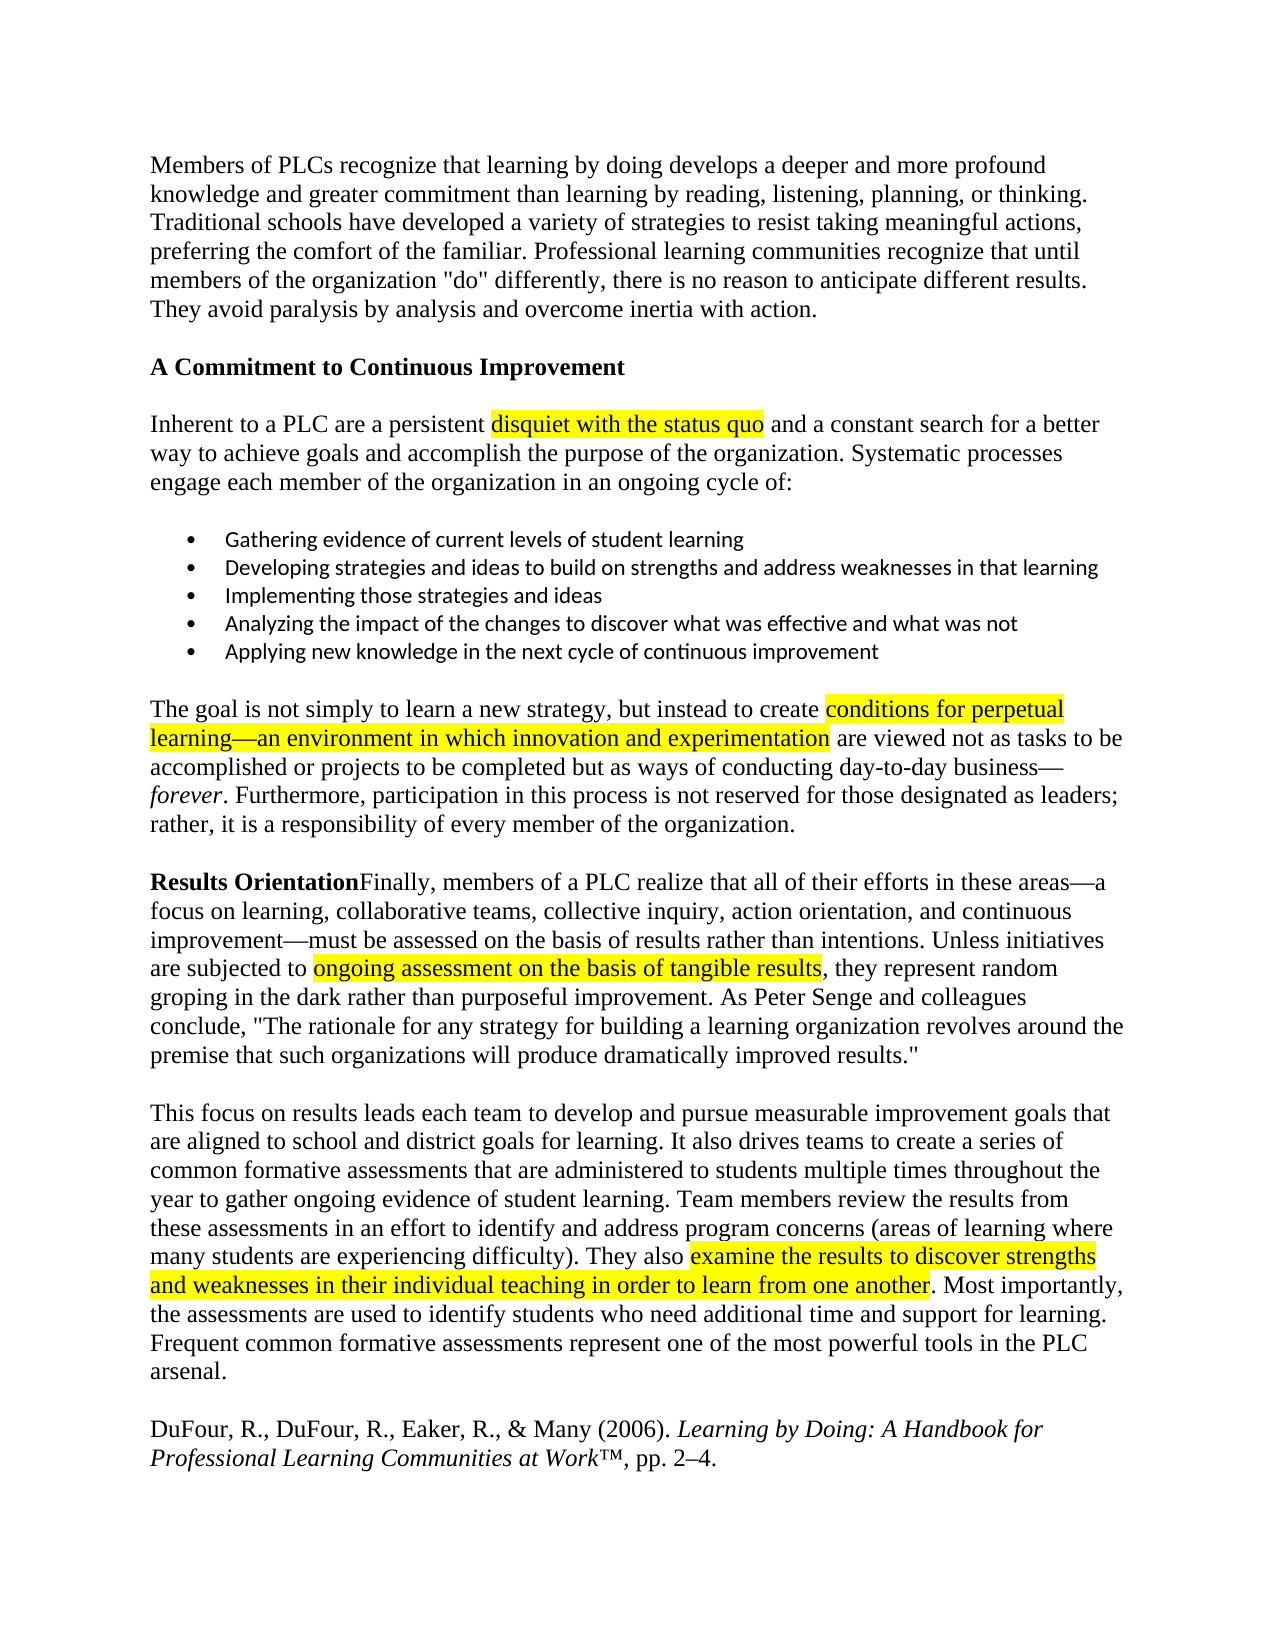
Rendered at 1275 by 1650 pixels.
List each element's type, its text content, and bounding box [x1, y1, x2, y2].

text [150, 1271, 1125, 1472]
text Members of PLCs recognize that learning by doing develops a deeper and more profound knowledge and greater commitment than learning by reading, listening, planning, or thinking. Traditional schools have developed a variety of strategies to resist taking meaningful actions, preferring the comfort of the familiar. Professional learning communities recognize that until members of the organization "do" differently, there is no reason to anticipate different results. They avoid paralysis by analysis and overcome inertia with action. [150, 323, 1125, 495]
text The goal is not simply to learn a new strategy, but instead to create conditions for perpetual learning—an environment in which innovation and experimentation are viewed not as tasks to be accomplished or projects to be completed but as ways of conducting day-to-day business—forever. Furthermore, participation in this process is not reserved for those designated as leaders; rather, it is a responsibility of every member of the organization. [150, 867, 1125, 1011]
list Applying new knowledge in the next cycle of continuous improvement [187, 810, 1125, 838]
list Implementing those strategies and ideas [187, 754, 1125, 782]
list Developing strategies and ideas to build on strengths and address weaknesses in that learning [187, 726, 1125, 754]
list Analyzing the impact of the changes to discover what was effective and what was not [187, 782, 1125, 810]
text Members of PLCs are action oriented: They move quickly to turn aspirations into actions and visions into reality. They understand that the most powerful learning always occurs in a context of taking action, and they value engagement and experience as the most effective teachers. In fact, the very reason that teachers work together in teams and engage in collective inquiry is to serve as catalysts for action. [150, 150, 1125, 294]
text A Commitment to Continuous Improvement [150, 524, 1125, 553]
text Inherent to a PLC are a persistent disquiet with the status quo and a constant search for a better way to achieve goals and accomplish the purpose of the organization. Systematic processes engage each member of the organization in an ongoing cycle of: [150, 582, 1125, 669]
text Results OrientationFinally, members of a PLC realize that all of their efforts in these areas—a focus on learning, collaborative teams, collective inquiry, action orientation, and continuous improvement—must be assessed on the basis of results rather than intentions. Unless initiatives are subjected to ongoing assessment on the basis of tangible results, they represent random groping in the dark rather than purposeful improvement. As Peter Senge and colleagues conclude, "The rationale for any strategy for building a learning organization revolves around the premise that such organizations will produce dramatically improved results." [150, 1040, 1125, 1241]
list Gathering evidence of current levels of student learning [187, 698, 1125, 726]
